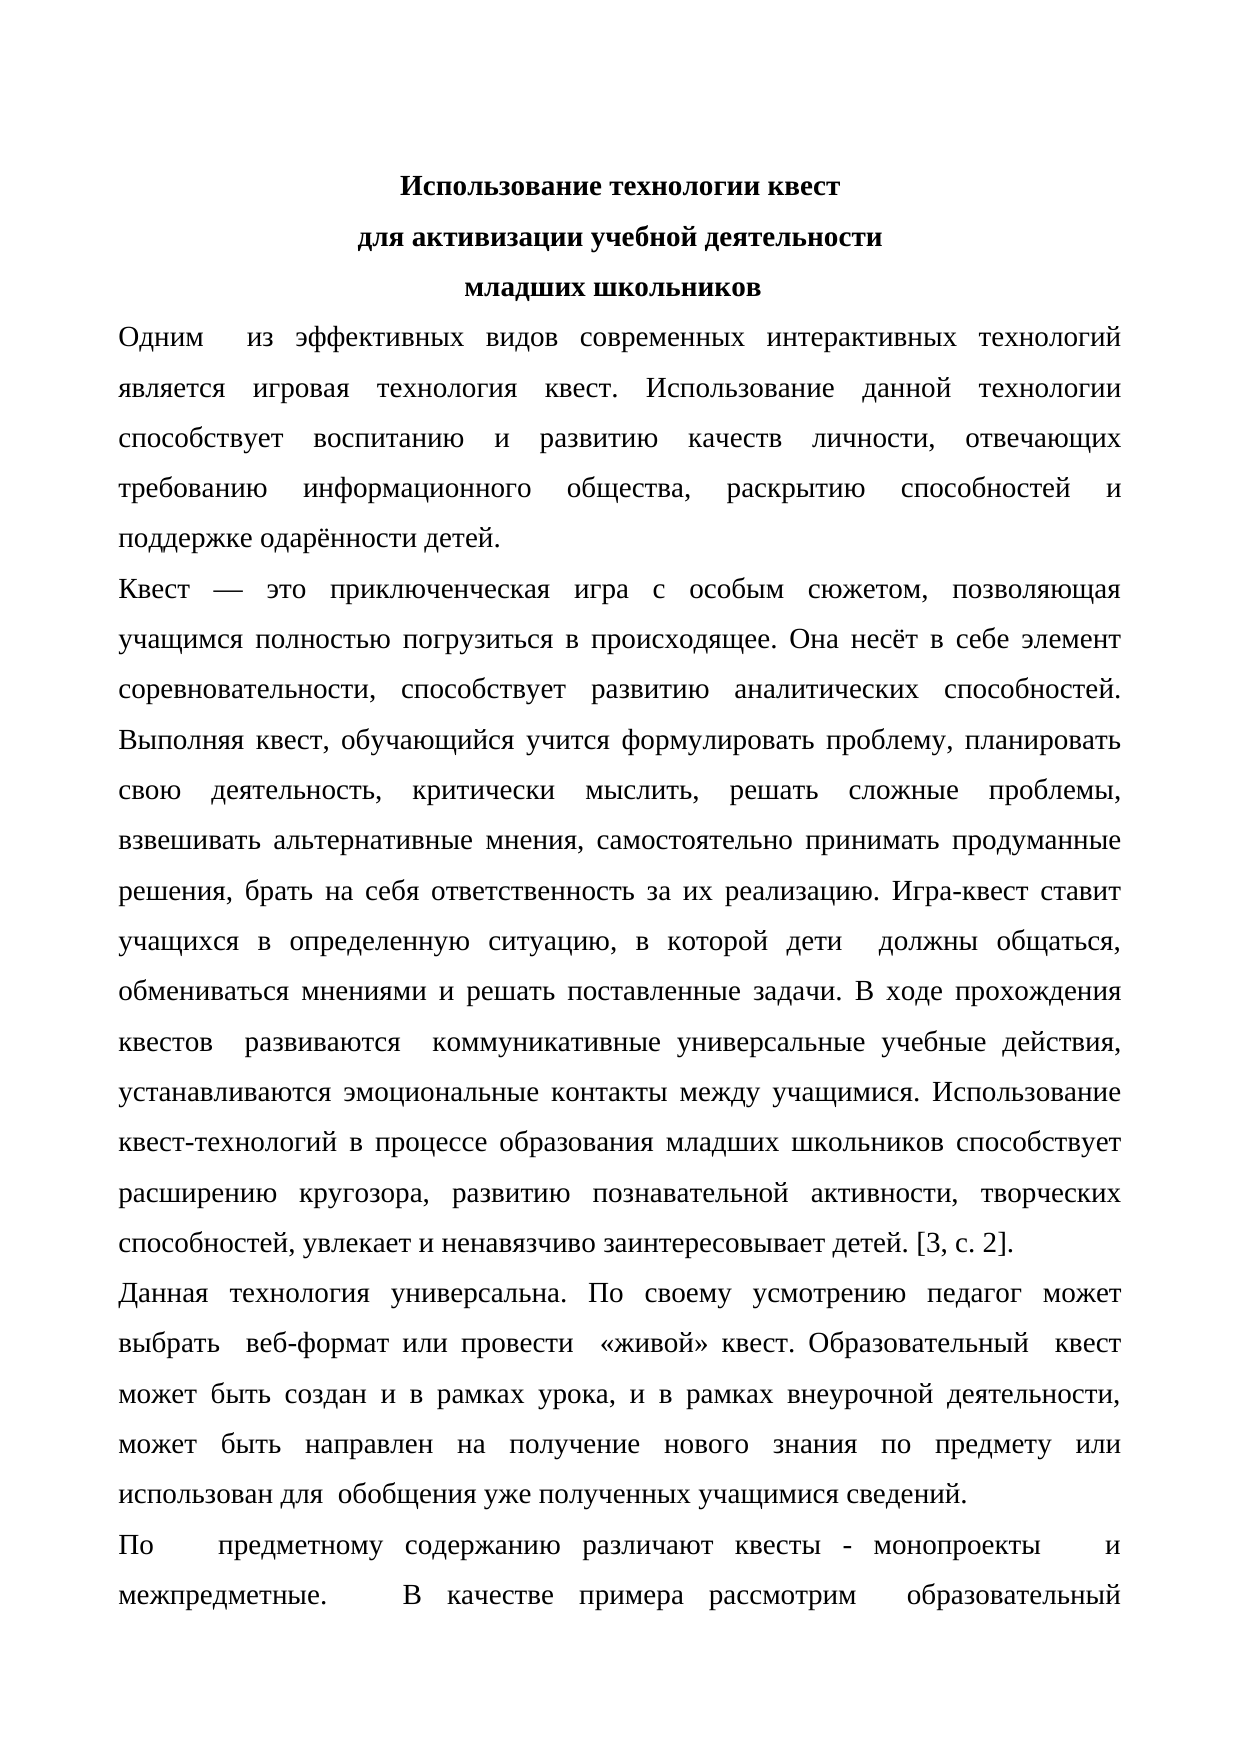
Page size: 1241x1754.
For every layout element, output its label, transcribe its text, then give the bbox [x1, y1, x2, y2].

text Квест — это приключенческая игра с особым сюжетом, позволяющая учащимся полностью погрузиться в происходящее. Она несёт в себе элемент соревновательности, способствует развитию аналитических способностей. Выполняя квест, обучающийся учится формулировать проблему, планировать свою деятельность, критически мыслить, решать сложные проблемы, взвешивать альтернативные мнения, самостоятельно принимать продуманные решения, брать на себя ответственность за их реализацию. Игра-квест ставит учащихся в определенную ситуацию, в которой дети должны общаться, обмениваться мнениями и решать поставленные задачи. В ходе прохождения квестов развиваются коммуникативные универсальные учебные действия, устанавливаются эмоциональные контакты между учащимися. Использование квест-технологий в процессе образования младших школьников способствует расширению кругозора, развитию познавательной активности, творческих способностей, увлекает и ненавязчиво заинтересовывает детей. [3, с. 2]. [118, 571, 1122, 1258]
text младших школьников [118, 269, 1122, 303]
text Данная технология универсальна. По своему усмотрению педагог может выбрать веб-формат или провести «живой» квест. Образовательный квест может быть создан и в рамках урока, и в рамках внеурочной деятельности, может быть направлен на получение нового знания по предмету или использован для обобщения уже полученных учащимися сведений. [118, 1275, 1122, 1510]
text для активизации учебной деятельности [118, 219, 1122, 252]
text Одним из эффективных видов современных интерактивных технологий является игровая технология квест. Использование данной технологии способствует воспитанию и развитию качеств личности, отвечающих требованию информационного общества, раскрытию способностей и поддержке одарённости детей. [118, 319, 1122, 554]
text Использование технологии квест [118, 168, 1122, 202]
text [118, 1527, 1122, 1611]
